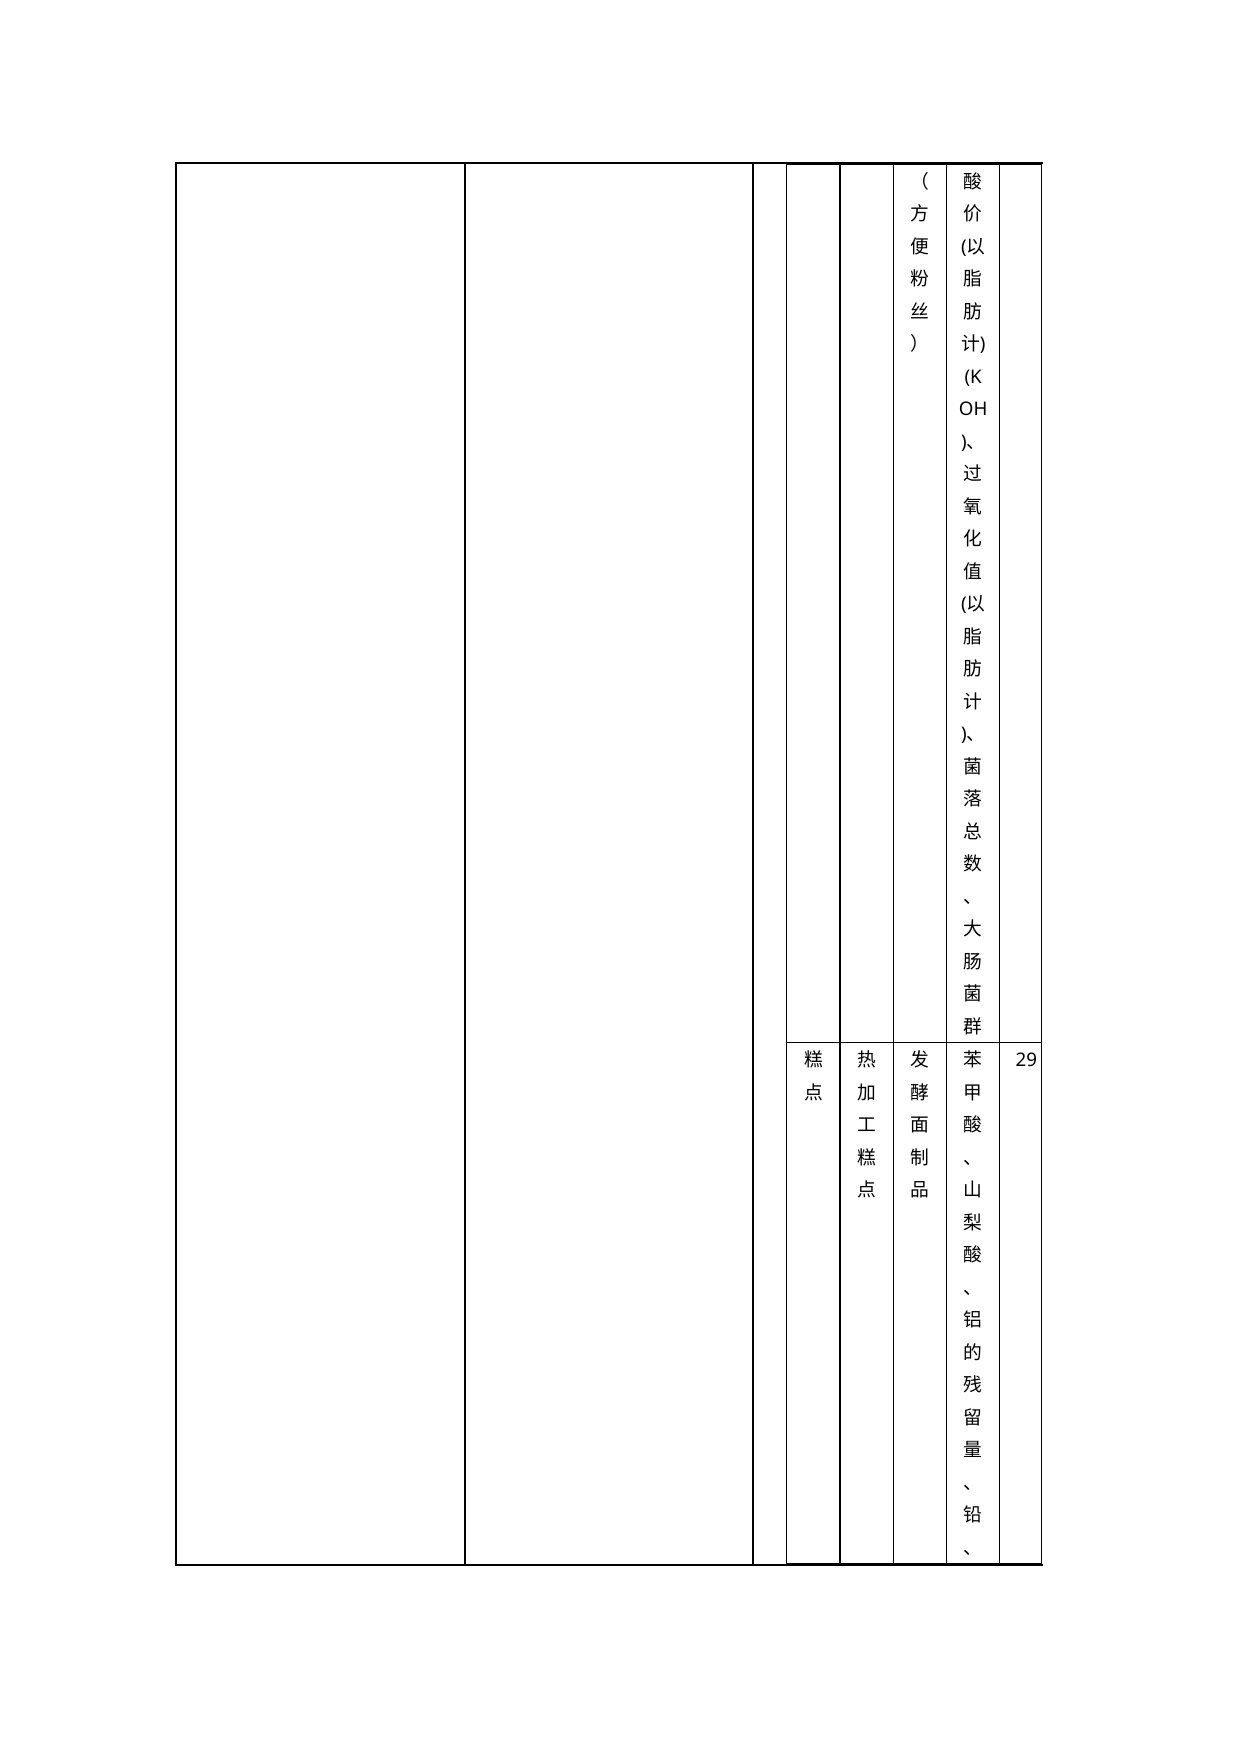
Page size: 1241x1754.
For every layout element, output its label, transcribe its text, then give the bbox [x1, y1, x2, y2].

table_cell 1 [177, 164, 464, 1564]
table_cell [947, 165, 999, 1042]
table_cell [787, 165, 839, 1042]
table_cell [894, 1043, 946, 1563]
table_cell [841, 1043, 893, 1563]
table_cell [1000, 165, 1041, 1042]
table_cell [841, 165, 893, 1042]
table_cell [754, 164, 786, 1564]
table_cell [947, 1043, 999, 1563]
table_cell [1000, 1043, 1041, 1563]
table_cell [894, 165, 946, 1042]
table_cell ★ [466, 164, 752, 1564]
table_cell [787, 1043, 839, 1563]
